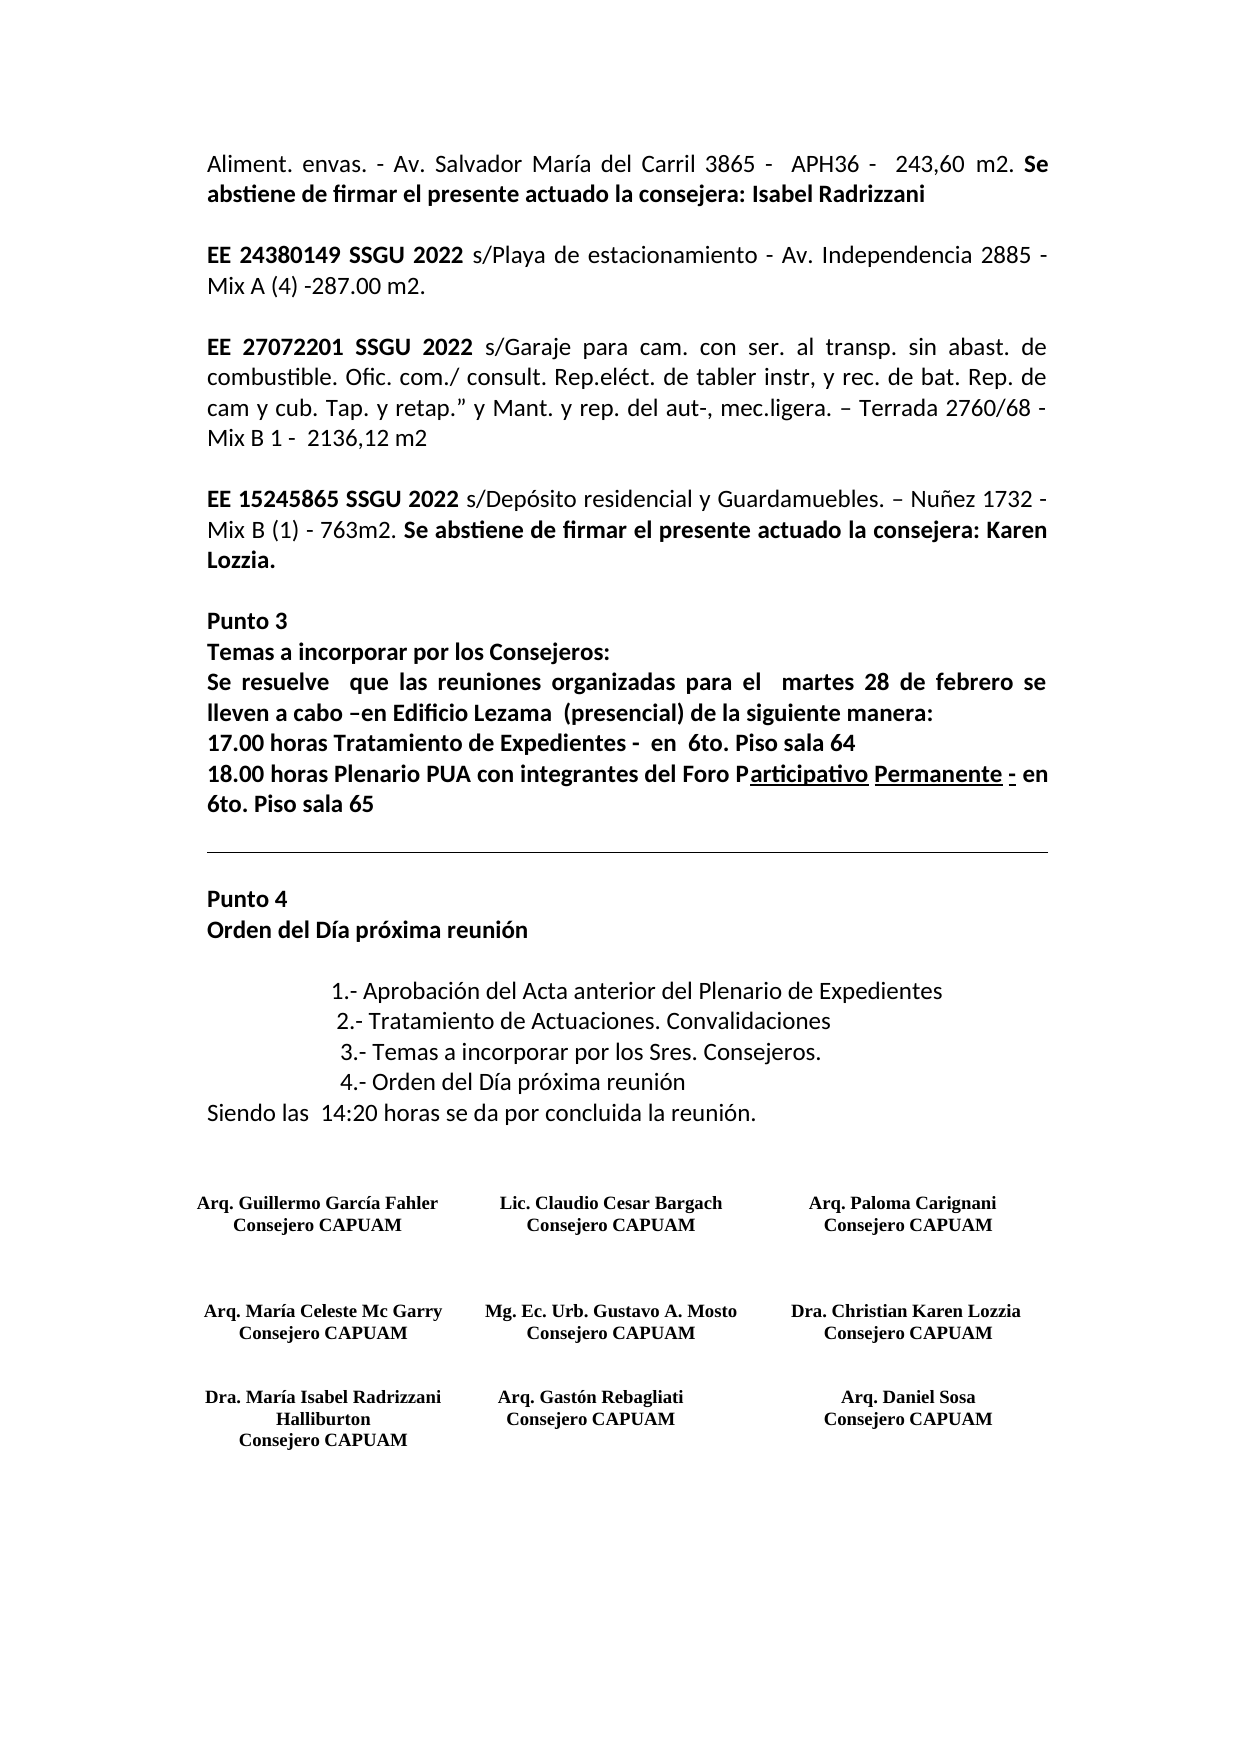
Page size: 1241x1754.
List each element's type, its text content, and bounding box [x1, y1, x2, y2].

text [207, 148, 1048, 209]
text Orden del Día próxima reunión [207, 914, 1048, 944]
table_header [469, 1128, 753, 1602]
text Punto 4 [207, 883, 1048, 914]
text 1.- Aprobación del Acta anterior del Plenario de Expedientes [207, 975, 1048, 1005]
text EE 27072201 SSGU 2022 s/Garaje para cam. con ser. al transp. sin abast. de combustible. Ofic. com./ consult. Rep.eléct. de tabler instr, y rec. de bat. Rep. de cam y cub. Tap. y retap.” y Mant. y rep. del aut-, mec.ligera. – Terrada 2760/68 - Mix B 1 - 2136,12 m2 [207, 331, 1048, 453]
text Temas a incorporar por los Consejeros: [207, 636, 1048, 667]
text Punto 3 [207, 606, 1048, 636]
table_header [177, 1128, 469, 1602]
text Siendo las 14:20 horas se da por concluida la reunión. [207, 1097, 1048, 1127]
text Se resuelve que las reuniones organizadas para el martes 28 de febrero se lleven a cabo –en Edificio Lezama (presencial) de la siguiente manera: [207, 667, 1048, 728]
text 2.- Tratamiento de Actuaciones. Convalidaciones [207, 1005, 1048, 1036]
text 4.- Orden del Día próxima reunión [340, 1066, 1048, 1097]
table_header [753, 1128, 1063, 1602]
text 3.- Temas a incorporar por los Sres. Consejeros. [207, 1036, 1048, 1066]
text EE 24380149 SSGU 2022 s/Playa de estacionamiento - Av. Independencia 2885 - Mix A (4) -287.00 m2. [207, 239, 1048, 300]
text EE 15245865 SSGU 2022 s/Depósito residencial y Guardamuebles. – Nuñez 1732 - Mix B (1) - 763m2. Se abstiene de firmar el presente actuado la consejera: Karen Lozzia. [207, 483, 1048, 575]
text 18.00 horas Plenario PUA con integrantes del Foro Participativo Permanente - en 6to. Piso sala 65 [207, 758, 1048, 819]
text 17.00 horas Tratamiento de Expedientes - en 6to. Piso sala 64 [207, 728, 1048, 758]
